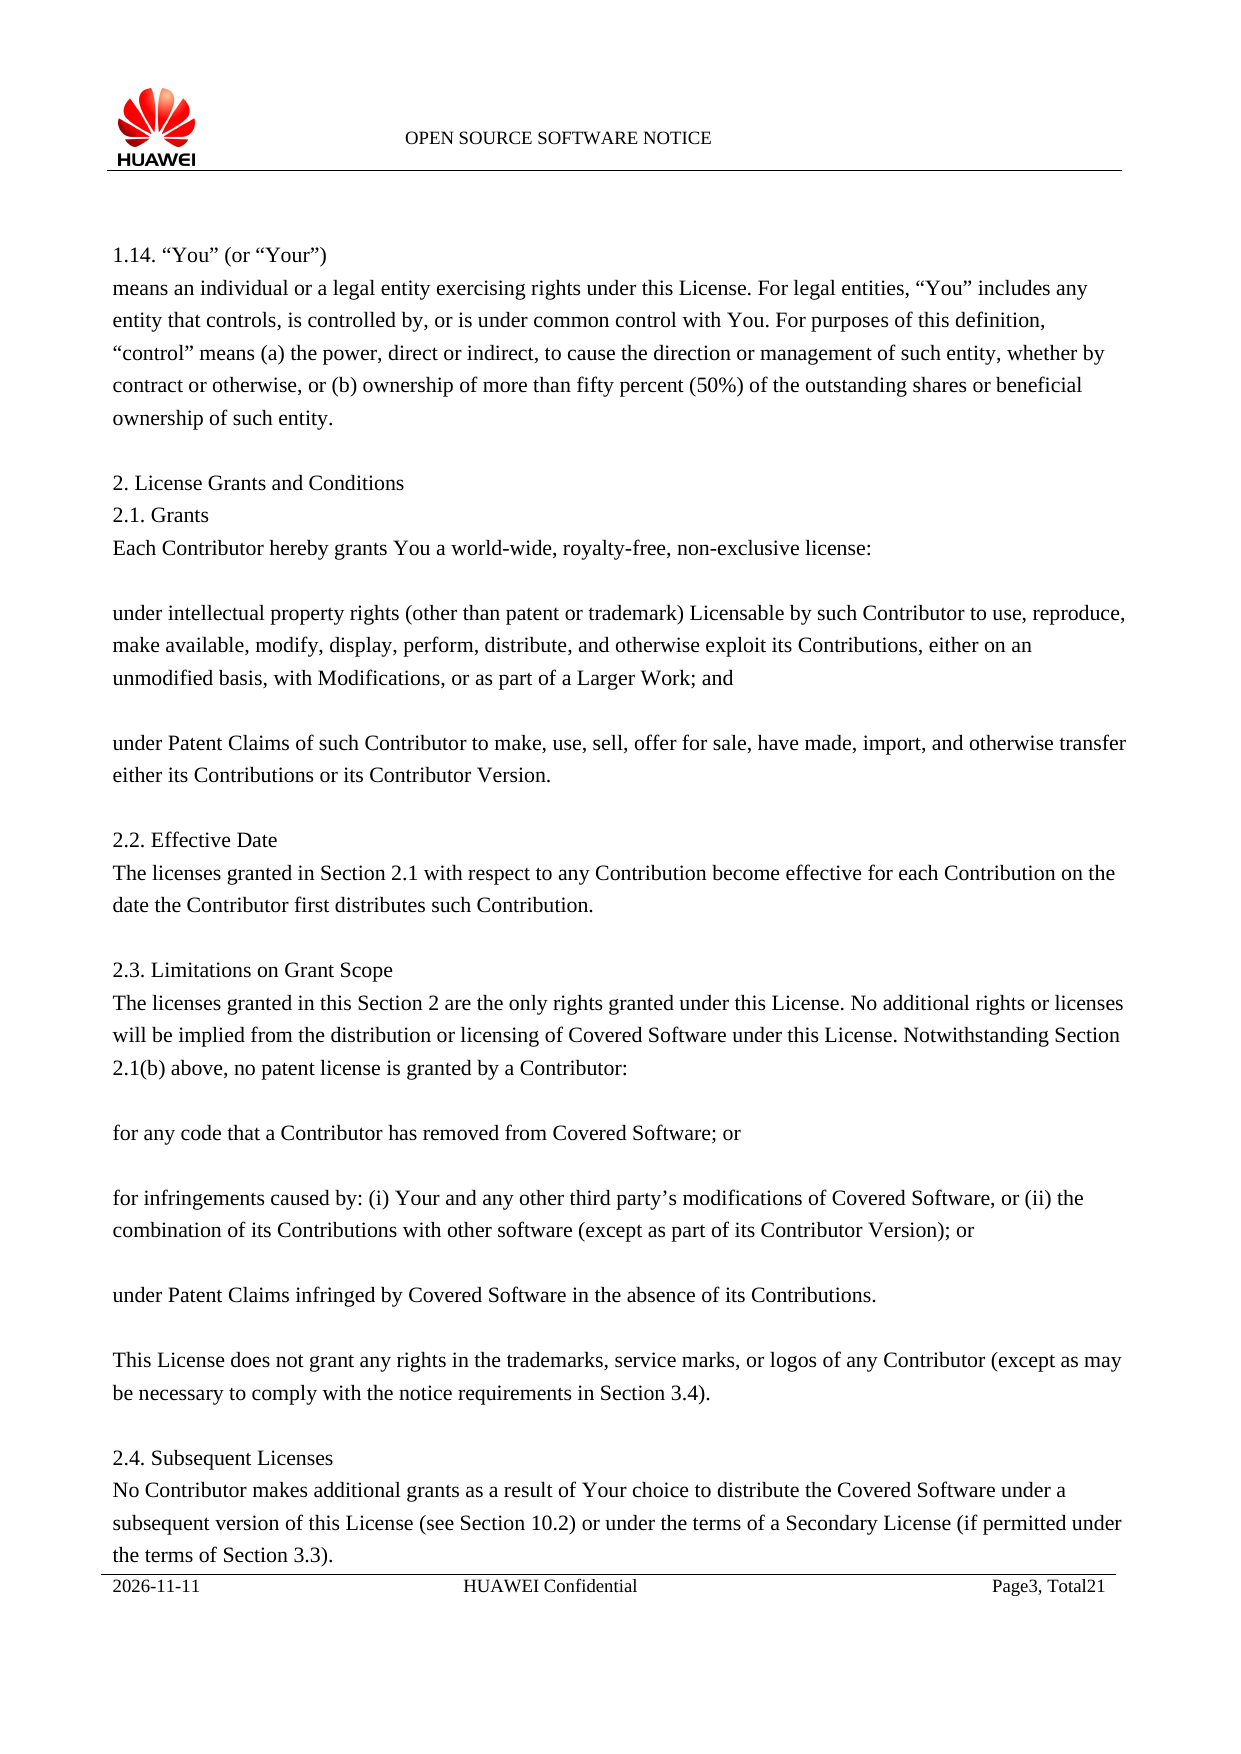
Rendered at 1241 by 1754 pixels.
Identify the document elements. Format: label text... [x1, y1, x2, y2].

picture [118, 88, 195, 166]
